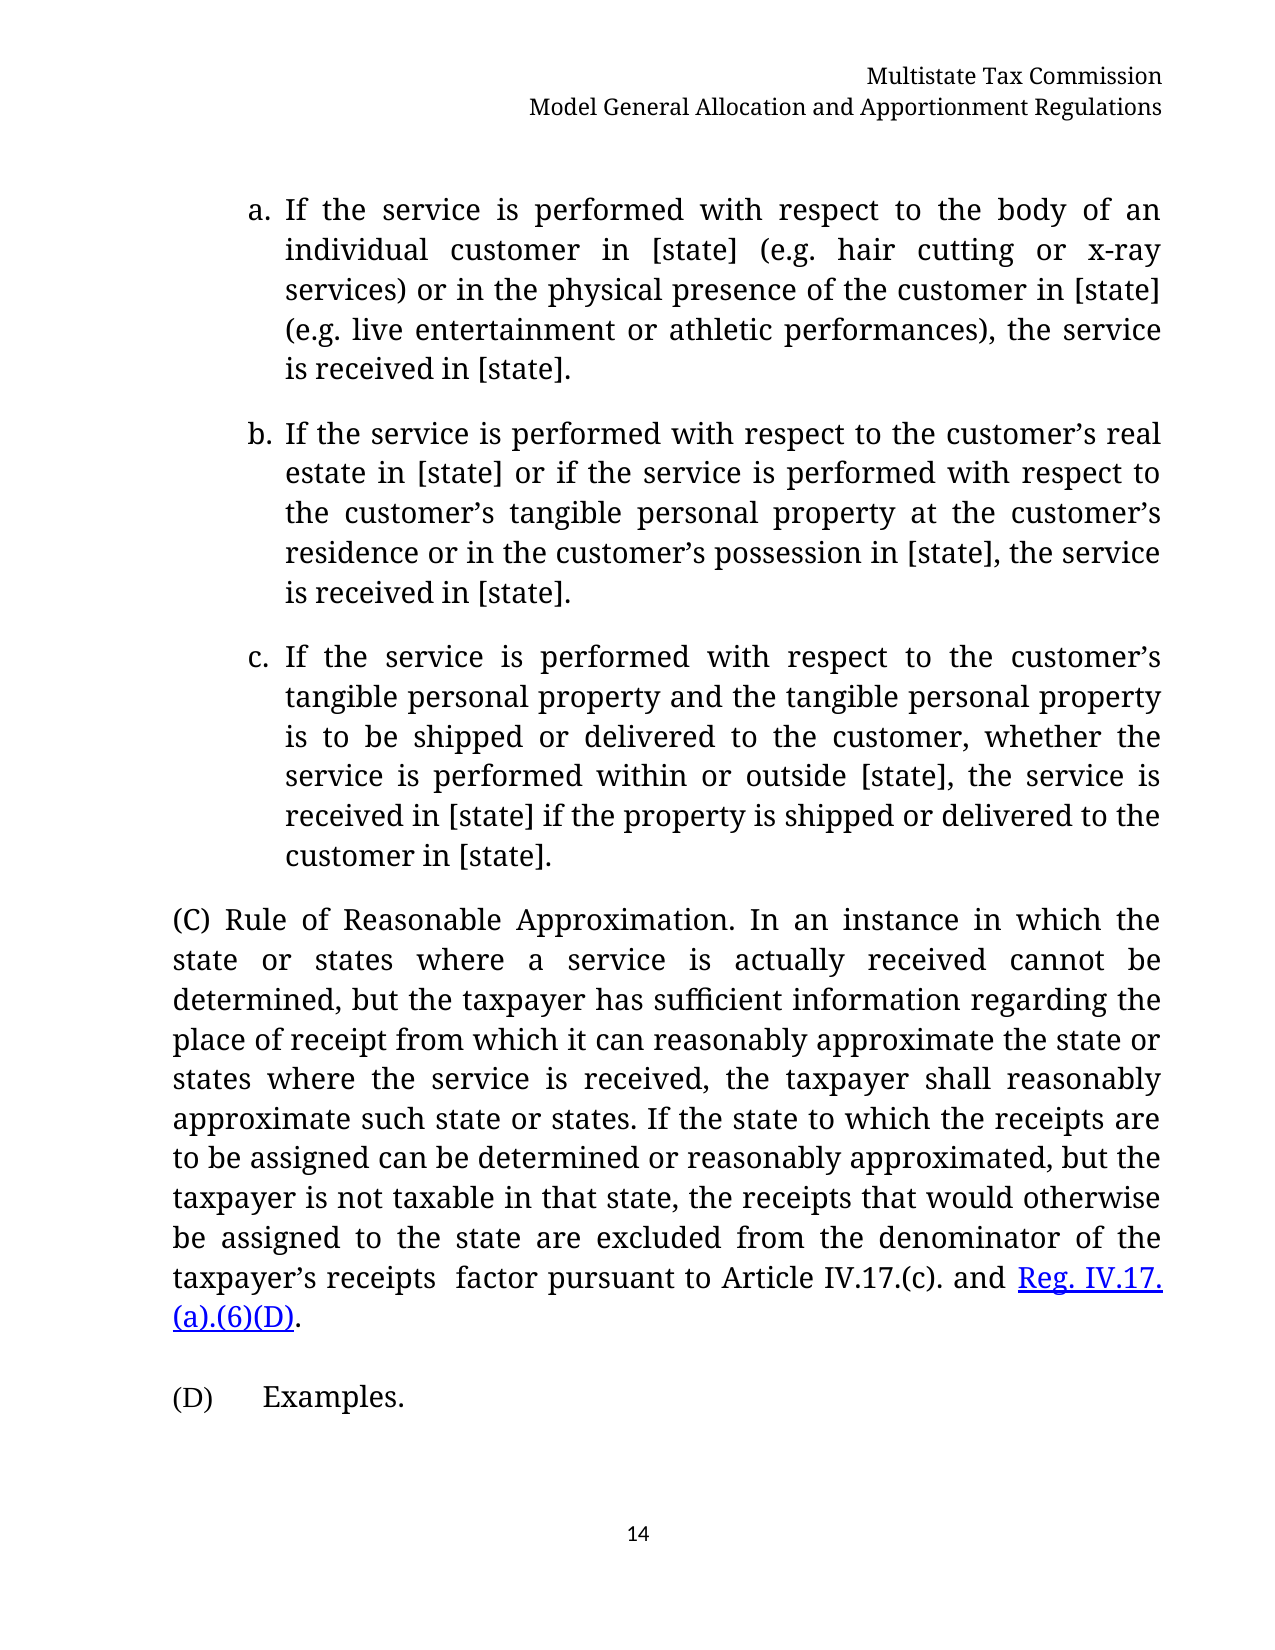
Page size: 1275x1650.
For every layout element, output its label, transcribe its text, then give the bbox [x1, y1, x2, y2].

text (C) Rule of Reasonable Approximation. In an instance in which the state or states where a service is actually received cannot be determined, but the taxpayer has sufficient information regarding the place of receipt from which it can reasonably approximate the state or states where the service is received, the taxpayer shall reasonably approximate such state or states. If the state to which the receipts are to be assigned can be determined or reasonably approximated, but the taxpayer is not taxable in that state, the receipts that would otherwise be assigned to the state are excluded from the denominator of the taxpayer’s receipts factor pursuant to Article IV.17.(c). and Reg. IV.17.(a).(6)(D). [172, 900, 1162, 1336]
list If the service is performed with respect to the customer’s real estate in [state] or if the service is performed with respect to the customer’s tangible personal property at the customer’s residence or in the customer’s possession in [state], the service is received in [state]. [247, 413, 1162, 612]
list Examples. [172, 1376, 1162, 1416]
list If the service is performed with respect to the body of an individual customer in [state] (e.g. hair cutting or x-ray services) or in the physical presence of the customer in [state] (e.g. live entertainment or athletic performances), the service is received in [state]. [247, 190, 1162, 388]
list If the service is performed with respect to the customer’s tangible personal property and the tangible personal property is to be shipped or delivered to the customer, whether the service is performed within or outside [state], the service is received in [state] if the property is shipped or delivered to the customer in [state]. [247, 637, 1162, 875]
